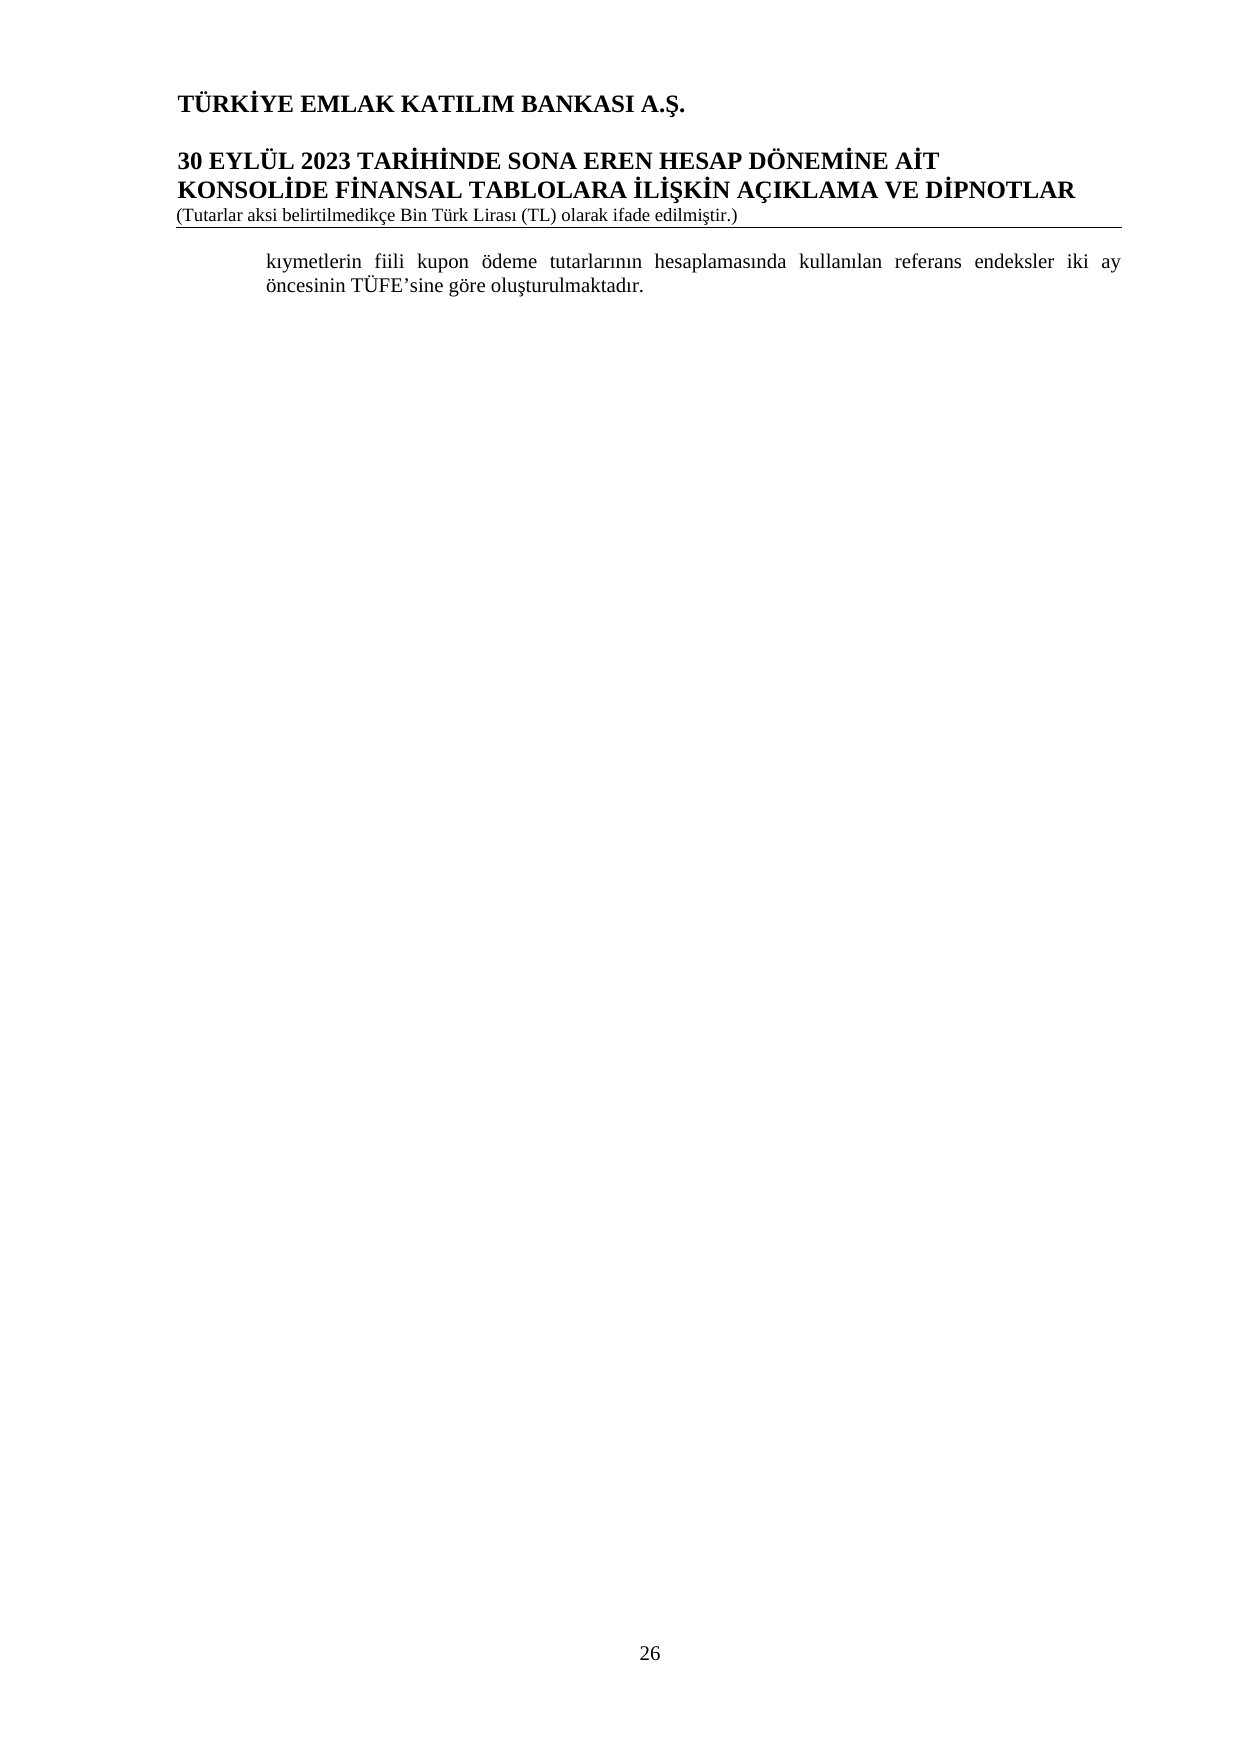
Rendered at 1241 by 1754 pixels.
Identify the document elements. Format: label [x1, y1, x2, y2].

text [266, 250, 1122, 297]
